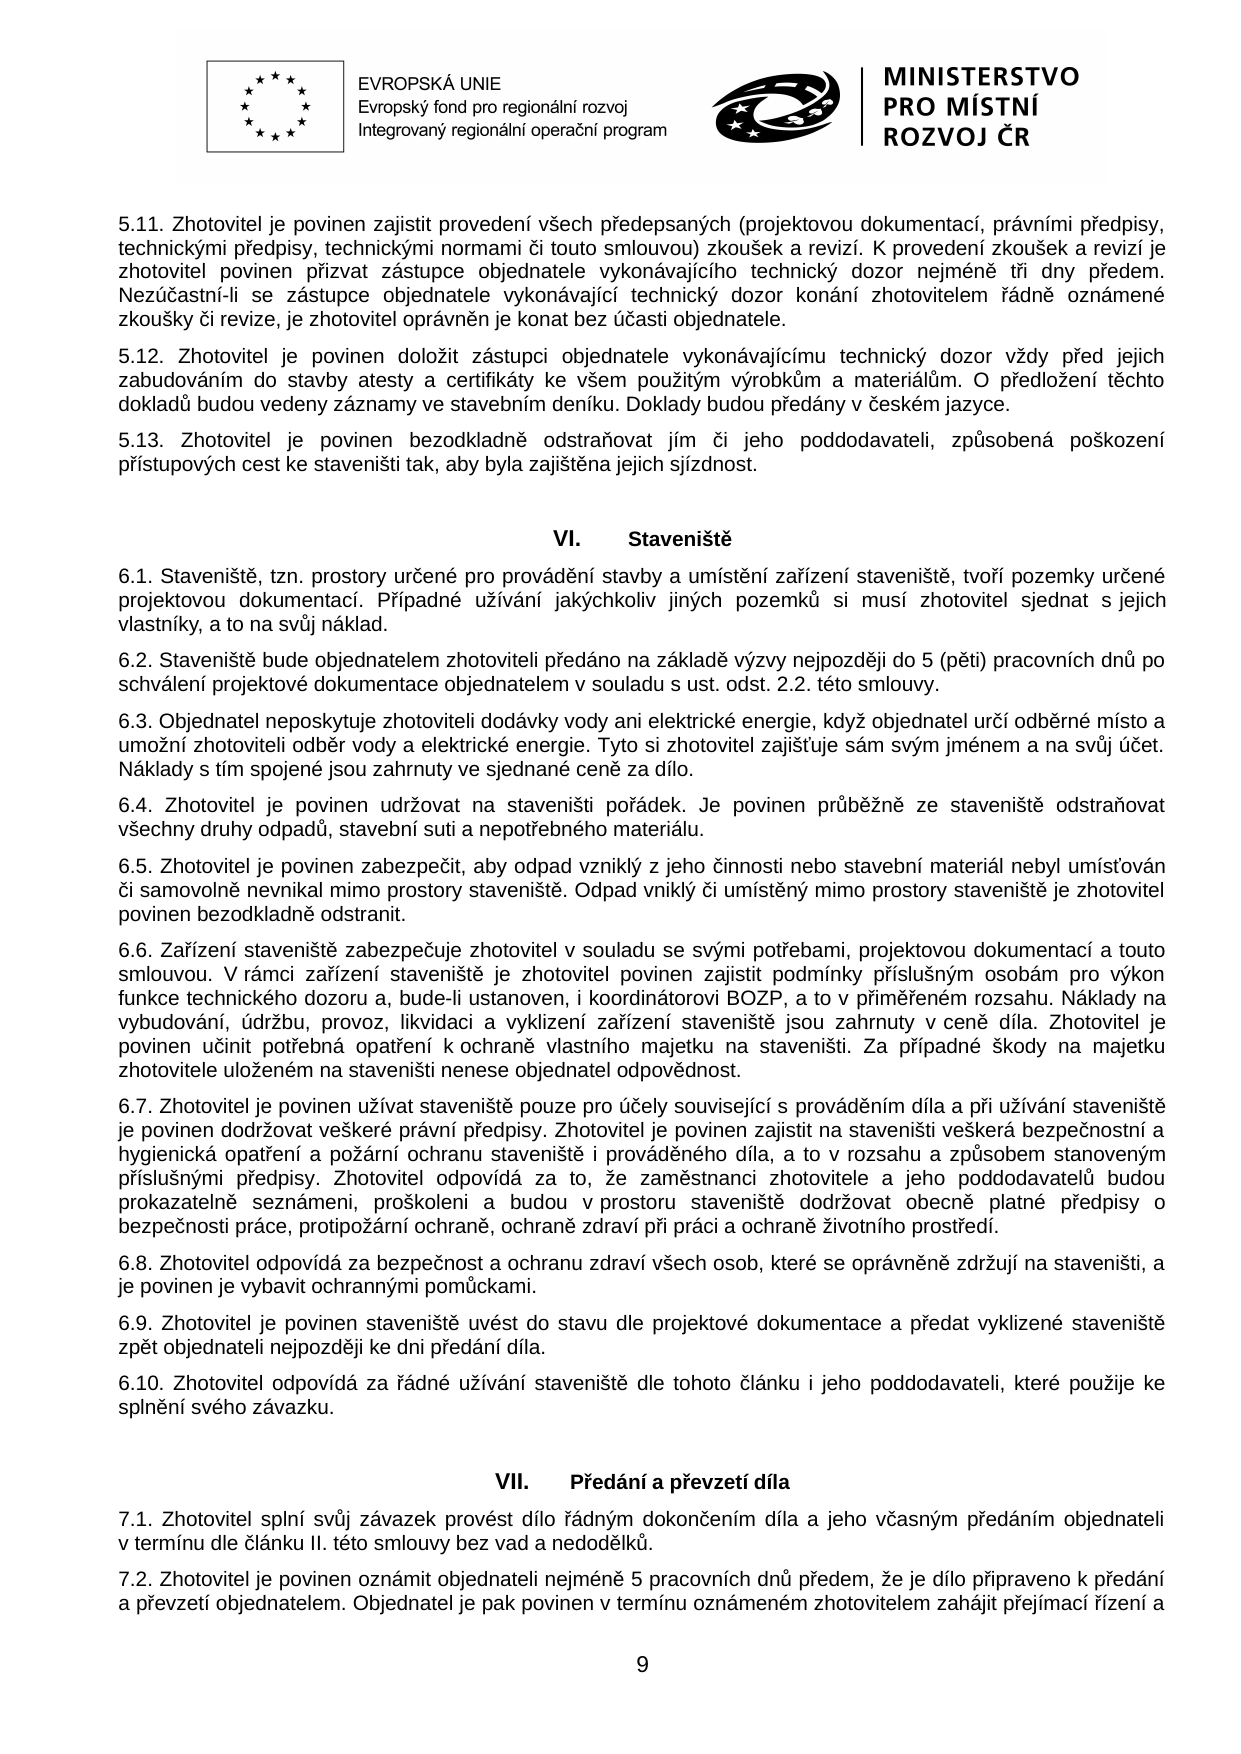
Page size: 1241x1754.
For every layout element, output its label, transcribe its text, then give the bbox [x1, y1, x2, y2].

text 6.3. Objednatel neposkytuje zhotoviteli dodávky vody ani elektrické energie, když objednatel určí odběrné místo a umožní zhotoviteli odběr vody a elektrické energie. Tyto si zhotovitel zajišťuje sám svým jménem a na svůj účet. Náklady s tím spojené jsou zahrnuty ve sjednané ceně za dílo. [118, 709, 1167, 781]
text 6.2. Staveniště bude objednatelem zhotoviteli předáno na základě výzvy nejpozději do 5 (pěti) pracovních dnů po schválení projektové dokumentace objednatelem v souladu s ust. odst. 2.2. této smlouvy. [118, 648, 1167, 696]
subtitle Předání a převzetí díla [118, 1468, 1167, 1494]
picture [176, 29, 1108, 183]
text 6.10. Zhotovitel odpovídá za řádné užívání staveniště dle tohoto článku i jeho poddodavateli, které použije ke splnění svého závazku. [118, 1371, 1167, 1419]
text 5.13. Zhotovitel je povinen bezodkladně odstraňovat jím či jeho poddodavateli, způsobená poškození přístupových cest ke staveništi tak, aby byla zajištěna jejich sjízdnost. [118, 428, 1167, 476]
subtitle 7.1. Zhotovitel splní svůj závazek provést dílo řádným dokončením díla a jeho včasným předáním objednateli v termínu dle článku II. této smlouvy bez vad a nedodělků. [118, 1507, 1167, 1555]
text 6.7. Zhotovitel je povinen užívat staveniště pouze pro účely související s prováděním díla a při užívání staveniště je povinen dodržovat veškeré právní předpisy. Zhotovitel je povinen zajistit na staveništi veškerá bezpečnostní a hygienická opatření a požární ochranu staveniště i prováděného díla, a to v rozsahu a způsobem stanoveným příslušnými předpisy. Zhotovitel odpovídá za to, že zaměstnanci zhotovitele a jeho poddodavatelů budou prokazatelně seznámeni, proškoleni a budou v prostoru staveniště dodržovat obecně platné předpisy o bezpečnosti práce, protipožární ochraně, ochraně zdraví při práci a ochraně životního prostředí. [118, 1094, 1167, 1238]
text 5.12. Zhotovitel je povinen doložit zástupci objednatele vykonávajícímu technický dozor vždy před jejich zabudováním do stavby atesty a certifikáty ke všem použitým výrobkům a materiálům. O předložení těchto dokladů budou vedeny záznamy ve stavebním deníku. Doklady budou předány v českém jazyce. [118, 344, 1167, 416]
text 6.4. Zhotovitel je povinen udržovat na staveništi pořádek. Je povinen průběžně ze staveniště odstraňovat všechny druhy odpadů, stavební suti a nepotřebného materiálu. [118, 793, 1167, 841]
list 5.11. Zhotovitel je povinen zajistit provedení všech předepsaných (projektovou dokumentací, právními předpisy, technickými předpisy, technickými normami či touto smlouvou) zkoušek a revizí. K provedení zkoušek a revizí je zhotovitel povinen přizvat zástupce objednatele vykonávajícího technický dozor nejméně tři dny předem. Nezúčastní-li se zástupce objednatele vykonávající technický dozor konání zhotovitelem řádně oznámené zkoušky či revize, je zhotovitel oprávněn je konat bez účasti objednatele. [118, 211, 1167, 331]
text 6.9. Zhotovitel je povinen staveniště uvést do stavu dle projektové dokumentace a předat vyklizené staveniště zpět objednateli nejpozději ke dni předání díla. [118, 1311, 1167, 1359]
text 6.6. Zařízení staveniště zabezpečuje zhotovitel v souladu se svými potřebami, projektovou dokumentací a touto smlouvou. V rámci zařízení staveniště je zhotovitel povinen zajistit podmínky příslušným osobám pro výkon funkce technického dozoru a, bude-li ustanoven, i koordinátorovi BOZP, a to v přiměřeném rozsahu. Náklady na vybudování, údržbu, provoz, likvidaci a vyklizení zařízení staveniště jsou zahrnuty v ceně díla. Zhotovitel je povinen učinit potřebná opatření k ochraně vlastního majetku na staveništi. Za případné škody na majetku zhotovitele uloženém na staveništi nenese objednatel odpovědnost. [118, 938, 1167, 1082]
subtitle 6.1. Staveniště, tzn. prostory určené pro provádění stavby a umístění zařízení staveniště, tvoří pozemky určené projektovou dokumentací. Případné užívání jakýchkoliv jiných pozemků si musí zhotovitel sjednat s jejich vlastníky, a to na svůj náklad. [118, 564, 1167, 636]
text 6.8. Zhotovitel odpovídá za bezpečnost a ochranu zdraví všech osob, které se oprávněně zdržují na staveništi, a je povinen je vybavit ochrannými pomůckami. [118, 1250, 1167, 1298]
subtitle Staveniště [118, 525, 1167, 551]
text 6.5. Zhotovitel je povinen zabezpečit, aby odpad vzniklý z jeho činnosti nebo stavební materiál nebyl umísťován či samovolně nevnikal mimo prostory staveniště. Odpad vniklý či umístěný mimo prostory staveniště je zhotovitel povinen bezodkladně odstranit. [118, 853, 1167, 925]
